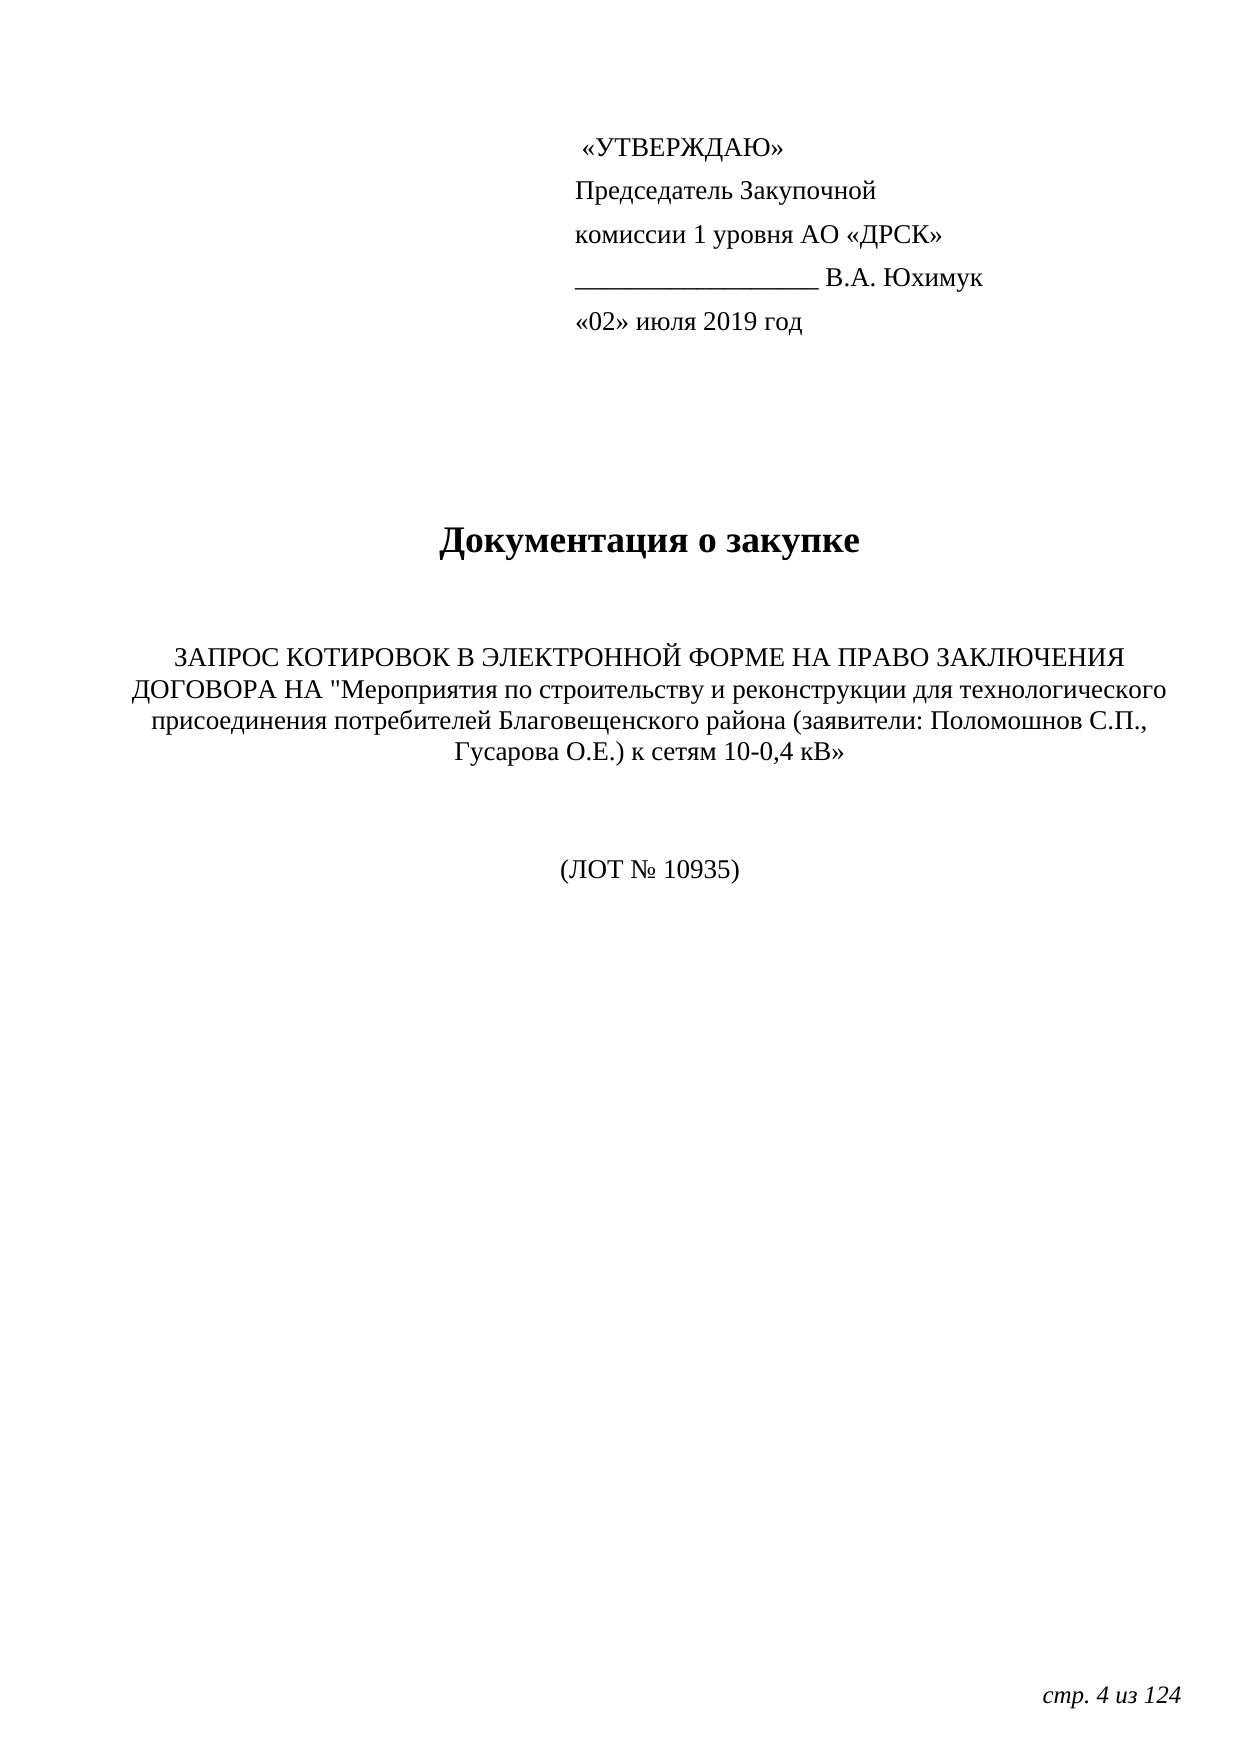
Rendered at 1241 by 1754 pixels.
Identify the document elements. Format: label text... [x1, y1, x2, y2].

text «02» июля 2019 год [575, 305, 1181, 336]
text Документация о закупке [118, 517, 1181, 560]
text (ЛОТ № 10935) [118, 853, 1181, 884]
text ЗАПРОС КОТИРОВОК В ЭЛЕКТРОННОЙ ФОРМЕ НА ПРАВО ЗАКЛЮЧЕНИЯ ДОГОВОРА НА "Мероприятия по строительству и реконструкции для технологического присоединения потребителей Благовещенского района (заявители: Поломошнов С.П., Гусарова О.Е.) к сетям 10-0,4 кВ» [118, 642, 1181, 797]
text комиссии 1 уровня АО «ДРСК» [575, 218, 1181, 249]
text Председатель Закупочной [575, 174, 1181, 205]
text __________________ В.А. Юхимук [575, 262, 1181, 293]
text «УТВЕРЖДАЮ» [575, 131, 1181, 162]
